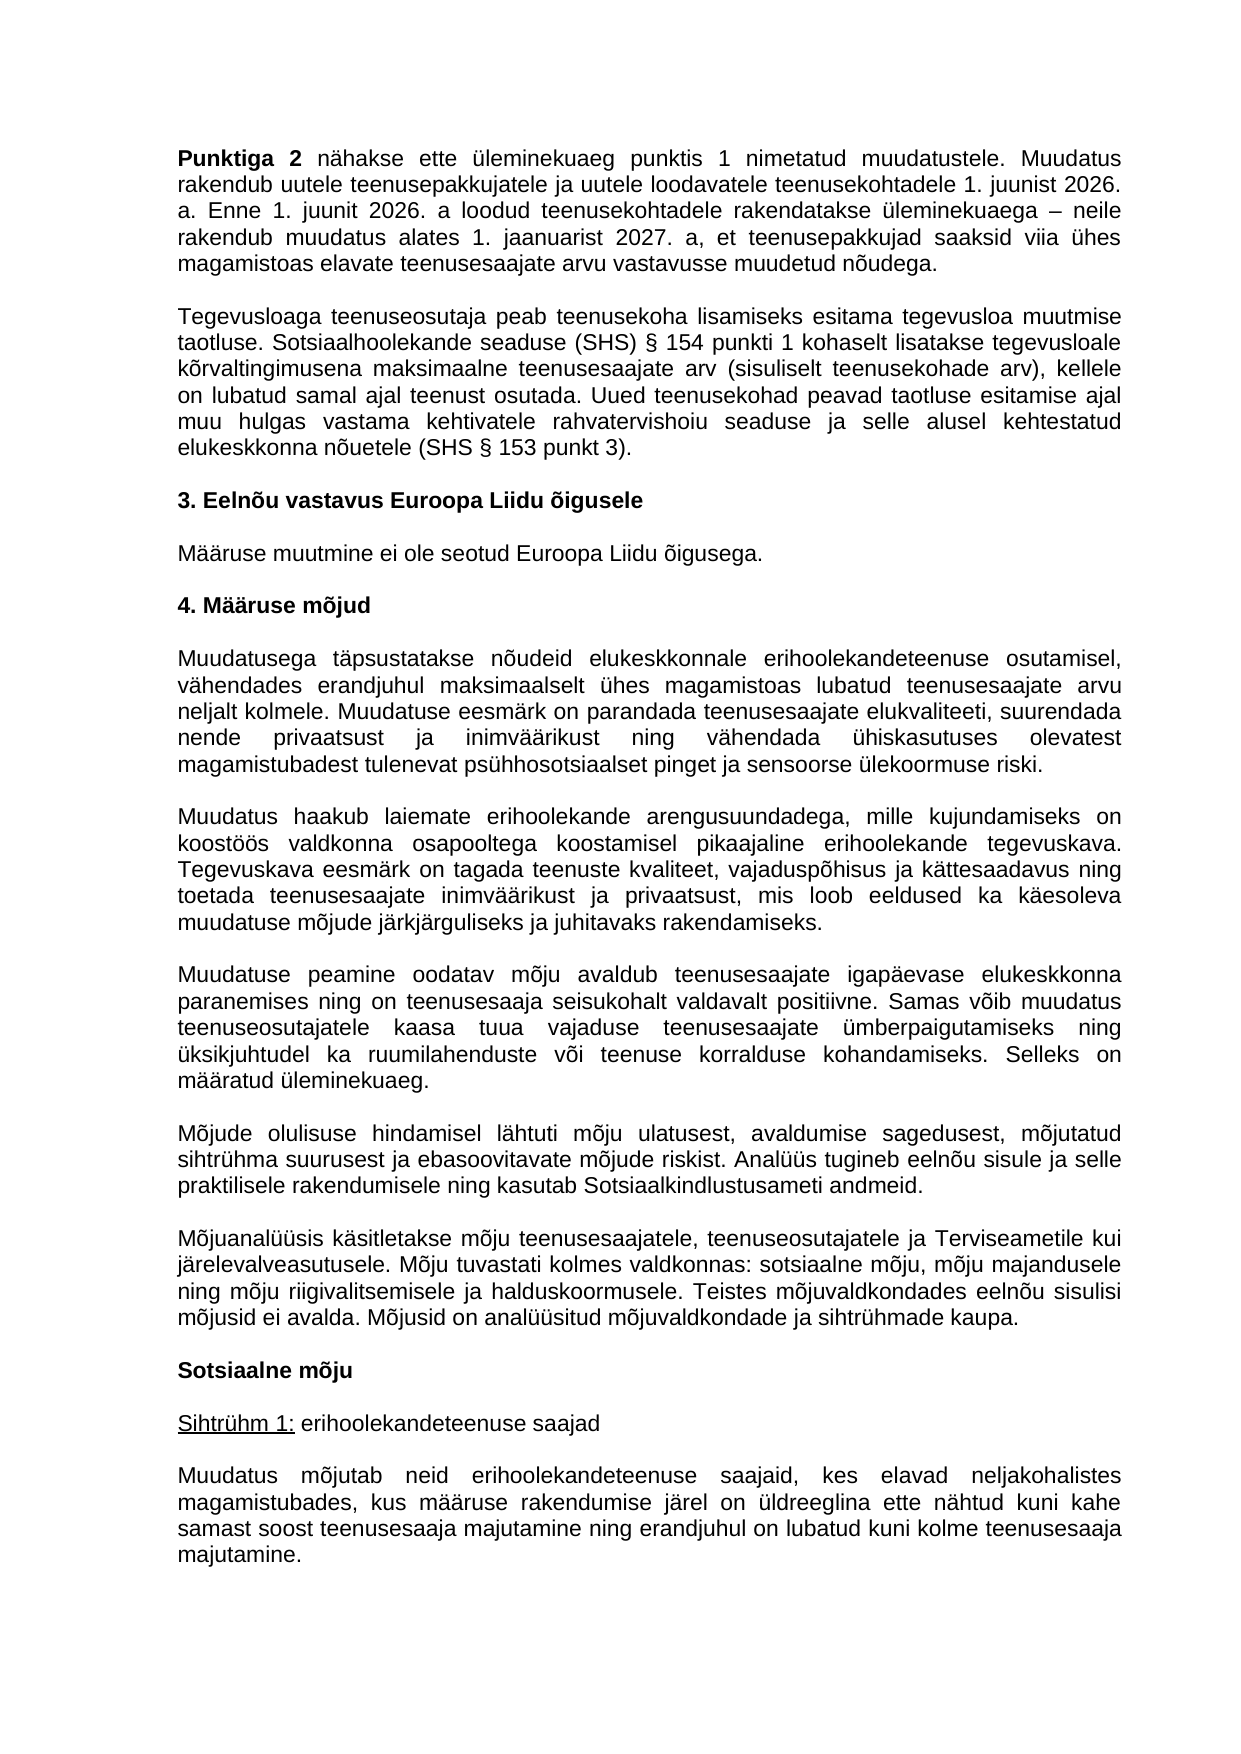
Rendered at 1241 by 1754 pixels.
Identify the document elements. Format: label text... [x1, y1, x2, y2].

text Sotsiaalne mõju [177, 1357, 1122, 1383]
text 3. Eelnõu vastavus Euroopa Liidu õigusele [177, 487, 1122, 513]
text Mõjude olulisuse hindamisel lähtuti mõju ulatusest, avaldumise sagedusest, mõjutatud sihtrühma suurusest ja ebasoovitavate mõjude riskist. Analüüs tugineb eelnõu sisule ja selle praktilisele rakendumisele ning kasutab Sotsiaalkindlustusameti andmeid. [177, 1119, 1122, 1199]
text Määruse muutmine ei ole seotud Euroopa Liidu õigusega. [177, 540, 1122, 566]
text Muudatus haakub laiemate erihoolekande arengusuundadega, mille kujundamiseks on koostöös valdkonna osapooltega koostamisel pikaajaline erihoolekande tegevuskava. Tegevuskava eesmärk on tagada teenuste kvaliteet, vajaduspõhisus ja kättesaadavus ning toetada teenusesaajate inimväärikust ja privaatsust, mis loob eeldused ka käesoleva muudatuse mõjude järkjärguliseks ja juhitavaks rakendamiseks. [177, 803, 1122, 935]
text Muudatus mõjutab neid erihoolekandeteenuse saajaid, kes elavad neljakohalistes magamistubades, kus määruse rakendumise järel on üldreeglina ette nähtud kuni kahe samast soost teenusesaaja majutamine ning erandjuhul on lubatud kuni kolme teenusesaaja majutamine. [177, 1462, 1122, 1568]
text Tegevusloaga teenuseosutaja peab teenusekoha lisamiseks esitama tegevusloa muutmise taotluse. Sotsiaalhoolekande seaduse (SHS) § 154 punkti 1 kohaselt lisatakse tegevusloale kõrvaltingimusena maksimaalne teenusesaajate arv (sisuliselt teenusekohade arv), kellele on lubatud samal ajal teenust osutada. Uued teenusekohad peavad taotluse esitamise ajal muu hulgas vastama kehtivatele rahvatervishoiu seaduse ja selle alusel kehtestatud elukeskkonna nõuetele (SHS § 153 punkt 3). [177, 303, 1122, 461]
text 4. Määruse mõjud [177, 592, 1122, 619]
text Mõjuanalüüsis käsitletakse mõju teenusesaajatele, teenuseosutajatele ja Terviseametile kui järelevalveasutusele. Mõju tuvastati kolmes valdkonnas: sotsiaalne mõju, mõju majandusele ning mõju riigivalitsemisele ja halduskoormusele. Teistes mõjuvaldkondades eelnõu sisulisi mõjusid ei avalda. Mõjusid on analüüsitud mõjuvaldkondade ja sihtrühmade kaupa. [177, 1225, 1122, 1330]
text Punktiga 2 nähakse ette üleminekuaeg punktis 1 nimetatud muudatustele. Muudatus rakendub uutele teenusepakkujatele ja uutele loodavatele teenusekohtadele 1. juunist 2026. a. Enne 1. juunit 2026. a loodud teenusekohtadele rakendatakse üleminekuaega – neile rakendub muudatus alates 1. jaanuarist 2027. a, et teenusepakkujad saaksid viia ühes magamistoas elavate teenusesaajate arvu vastavusse muudetud nõudega. [177, 144, 1122, 276]
text Sihtrühm 1: erihoolekandeteenuse saajad [177, 1409, 1122, 1436]
text Muudatuse peamine oodatav mõju avaldub teenusesaajate igapäevase elukeskkonna paranemises ning on teenusesaaja seisukohalt valdavalt positiivne. Samas võib muudatus teenuseosutajatele kaasa tuua vajaduse teenusesaajate ümberpaigutamiseks ning üksikjuhtudel ka ruumilahenduste või teenuse korralduse kohandamiseks. Selleks on määratud üleminekuaeg. [177, 961, 1122, 1093]
text Muudatusega täpsustatakse nõudeid elukeskkonnale erihoolekandeteenuse osutamisel, vähendades erandjuhul maksimaalselt ühes magamistoas lubatud teenusesaajate arvu neljalt kolmele. Muudatuse eesmärk on parandada teenusesaajate elukvaliteeti, suurendada nende privaatsust ja inimväärikust ning vähendada ühiskasutuses olevatest magamistubadest tulenevat psühhosotsiaalset pinget ja sensoorse ülekoormuse riski. [177, 645, 1122, 777]
